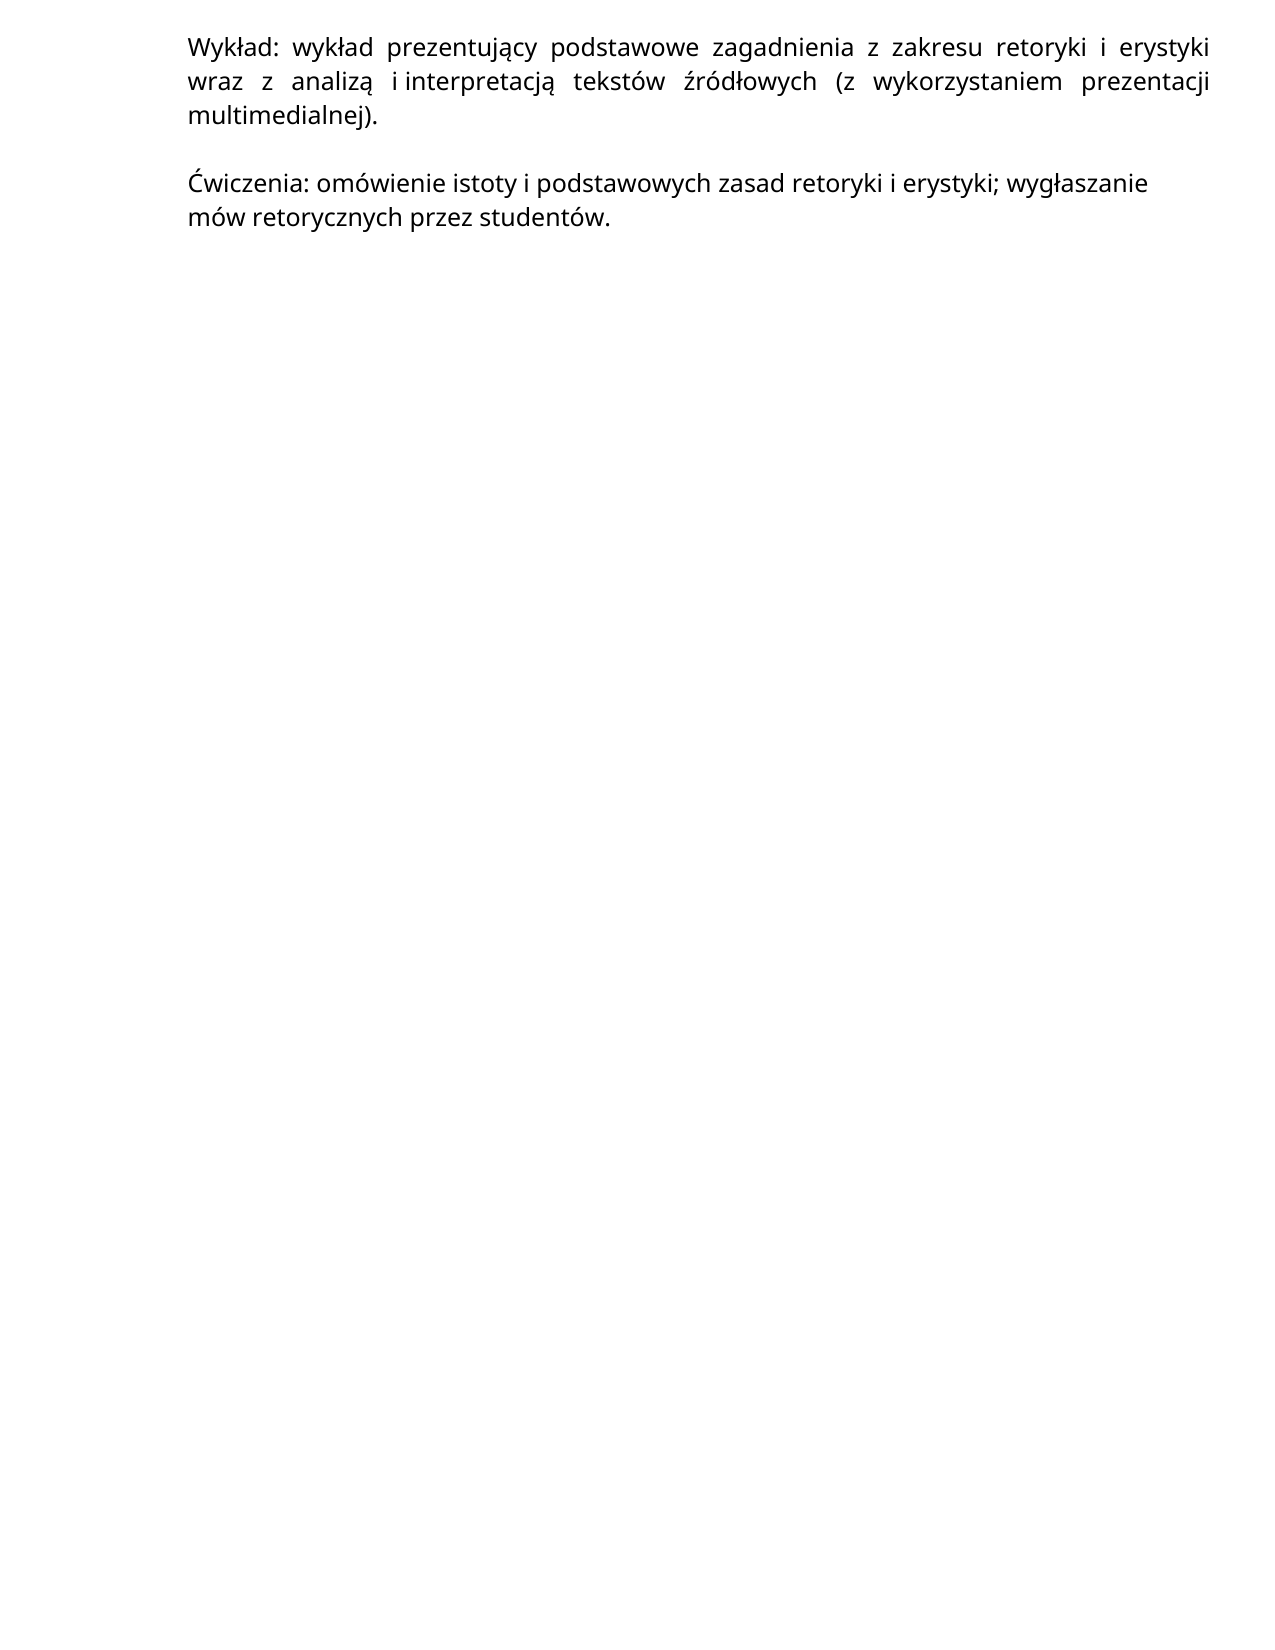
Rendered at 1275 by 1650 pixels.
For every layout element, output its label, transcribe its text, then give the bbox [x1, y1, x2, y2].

text Ćwiczenia: omówienie istoty i podstawowych zasad retoryki i erystyki; wygłaszanie mów retorycznych przez studentów. [187, 166, 1211, 234]
text Wykład: wykład prezentujący podstawowe zagadnienia z zakresu retoryki i erystyki wraz z analizą i interpretacją tekstów źródłowych (z wykorzystaniem prezentacji multimedialnej). [187, 29, 1211, 132]
